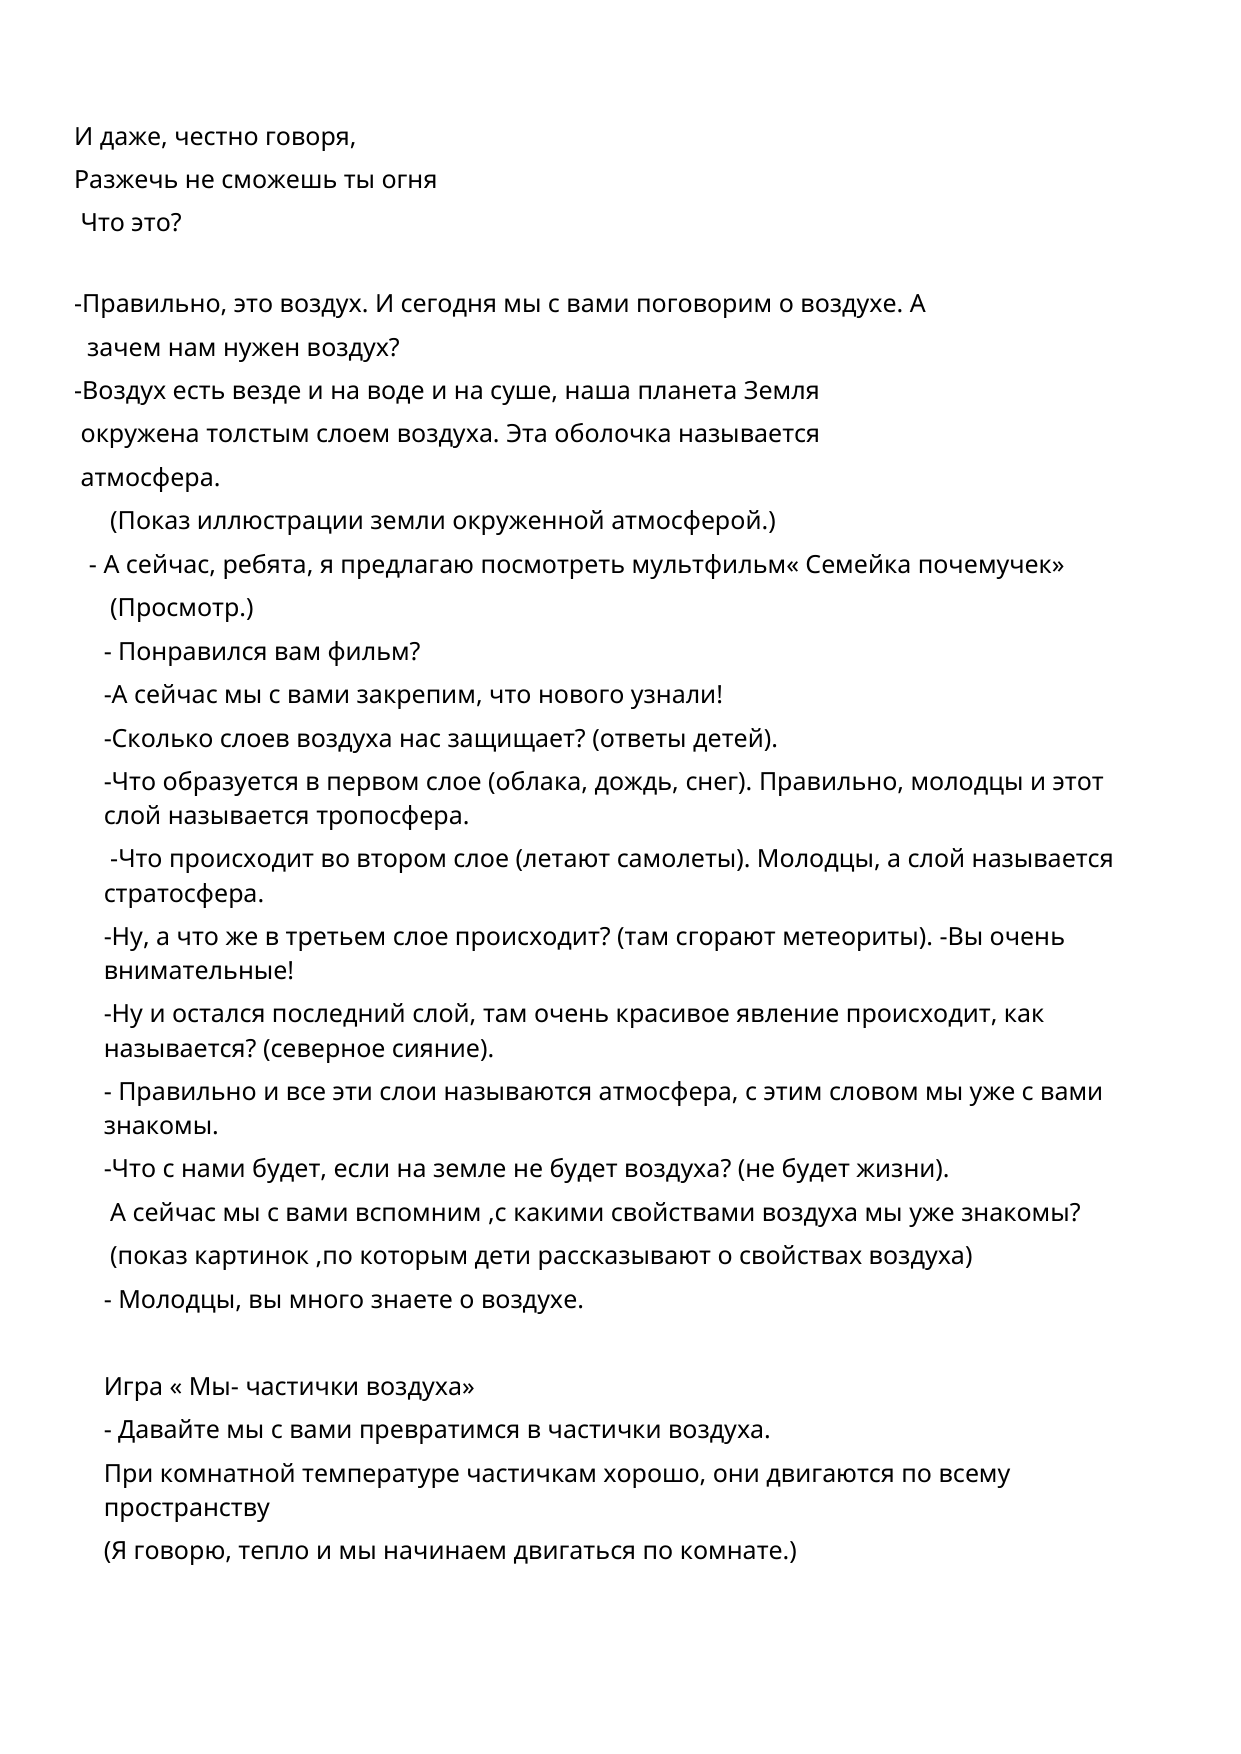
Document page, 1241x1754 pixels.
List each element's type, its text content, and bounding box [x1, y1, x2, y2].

text атмосфера. [74, 459, 1152, 494]
text (показ картинок ,по которым дети рассказывают о свойствах воздуха) [103, 1238, 1152, 1272]
text - Правильно и все эти слои называются атмосфера, с этим словом мы уже с вами знакомы. [103, 1074, 1152, 1142]
text зачем нам нужен воздух? [74, 329, 1152, 363]
text -Правильно, это воздух. И сегодня мы с вами поговорим о воздухе. А [74, 286, 1152, 320]
text - А сейчас, ребята, я предлагаю посмотреть мультфильм« Семейка почемучек» [89, 546, 1152, 581]
text При комнатной температуре частичкам хорошо, они двигаются по всему пространству [103, 1455, 1152, 1523]
text -Что происходит во втором слое (летают самолеты). Молодцы, а слой называется стратосфера. [103, 841, 1152, 909]
text -Ну, а что же в третьем слое происходит? (там сгорают метеориты). -Вы очень внимательные! [103, 919, 1152, 987]
text А сейчас мы с вами вспомним ,с какими свойствами воздуха мы уже знакомы? [103, 1194, 1152, 1229]
text (Показ иллюстрации земли окруженной атмосферой.) [103, 503, 1152, 537]
text Разжечь не сможешь ты огня [74, 162, 1152, 196]
text - Молодцы, вы много знаете о воздухе. [103, 1281, 1152, 1316]
text Игра « Мы- частички воздуха» [103, 1368, 1152, 1402]
text - Понравился вам фильм? [103, 633, 1152, 667]
text -А сейчас мы с вами закрепим, что нового узнали! [103, 677, 1152, 711]
text Что это? [74, 205, 1152, 239]
text - Давайте мы с вами превратимся в частички воздуха. [103, 1412, 1152, 1446]
text (Я говорю, тепло и мы начинаем двигаться по комнате.) [103, 1533, 1152, 1567]
text окружена толстым слоем воздуха. Эта оболочка называется [74, 416, 1152, 450]
text -Что образуется в первом слое (облака, дождь, снег). Правильно, молодцы и этот слой называется тропосфера. [103, 764, 1152, 832]
text -Сколько слоев воздуха нас защищает? (ответы детей). [103, 720, 1152, 754]
text -Ну и остался последний слой, там очень красивое явление происходит, как называется? (северное сияние). [103, 996, 1152, 1064]
text -Что с нами будет, если на земле не будет воздуха? (не будет жизни). [103, 1151, 1152, 1185]
text (Просмотр.) [103, 590, 1152, 624]
text И даже, честно говоря, [74, 118, 1152, 152]
text -Воздух есть везде и на воде и на суше, наша планета Земля [74, 373, 1152, 407]
